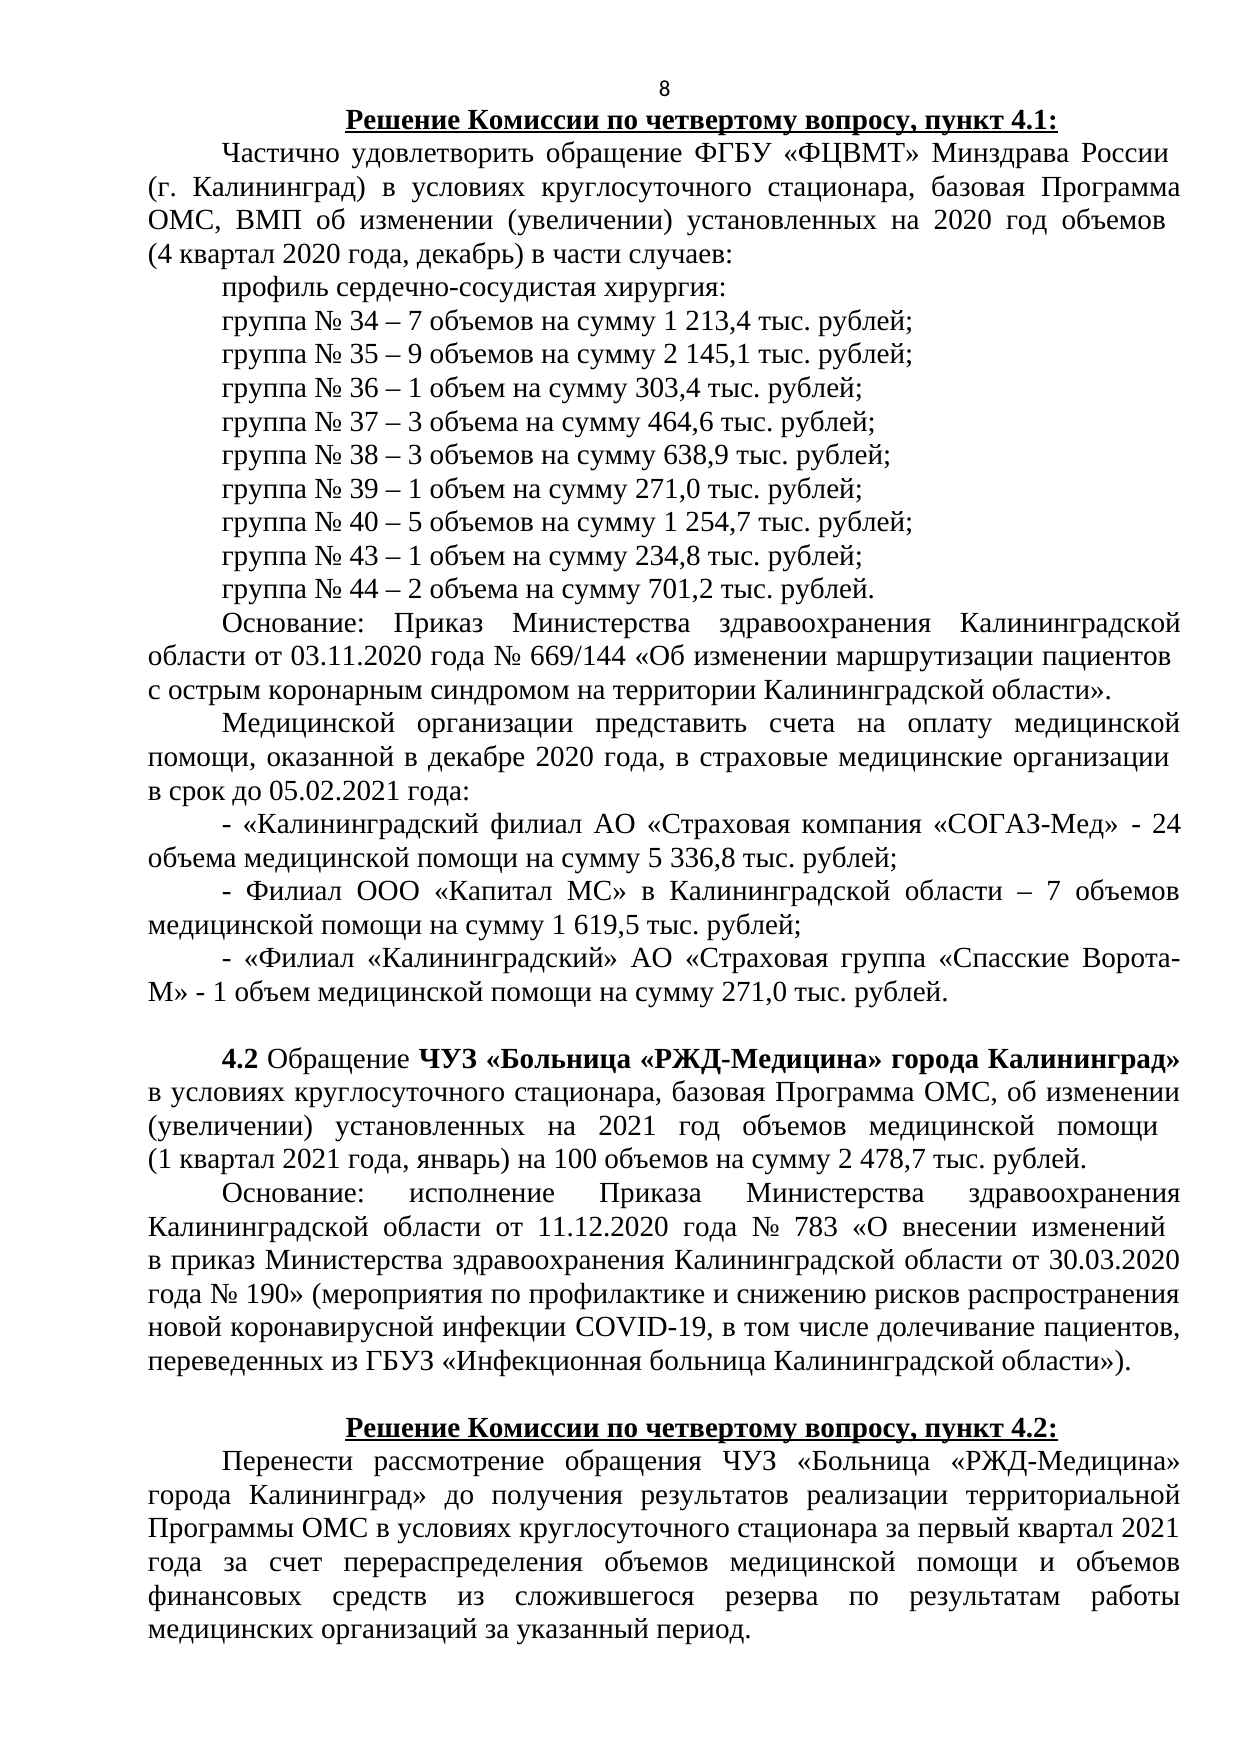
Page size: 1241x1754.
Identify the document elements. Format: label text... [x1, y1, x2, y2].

text группа № 39 – 1 объем на сумму 271,0 тыс. рублей; [148, 471, 1181, 504]
text Решение Комиссии по четвертому вопросу, пункт 4.1: [148, 102, 1181, 135]
text группа № 36 – 1 объем на сумму 303,4 тыс. рублей; [148, 370, 1181, 404]
text группа № 40 – 5 объемов на сумму 1 254,7 тыс. рублей; [148, 504, 1181, 538]
text Решение Комиссии по четвертому вопросу, пункт 4.2: [148, 1410, 1181, 1443]
text группа № 44 – 2 объема на сумму 701,2 тыс. рублей. [148, 571, 1181, 605]
text группа № 37 – 3 объема на сумму 464,6 тыс. рублей; [148, 404, 1181, 437]
text - Филиал ООО «Капитал МС» в Калининградской области – 7 объемов медицинской помощи на сумму 1 619,5 тыс. рублей; [148, 873, 1181, 940]
text Основание: исполнение Приказа Министерства здравоохранения Калининградской области от 11.12.2020 года № 783 «О внесении изменений в приказ Министерства здравоохранения Калининградской области от 30.03.2020 года № 190» (мероприятия по профилактике и снижению рисков распространения новой коронавирусной инфекции COVID-19, в том числе долечивание пациентов, переведенных из ГБУЗ «Инфекционная больница Калининградской области»). [148, 1175, 1181, 1376]
text группа № 35 – 9 объемов на сумму 2 145,1 тыс. рублей; [148, 337, 1181, 370]
text Медицинской организации представить счета на оплату медицинской помощи, оказанной в декабре 2020 года, в страховые медицинские организации в срок до 05.02.2021 года: [148, 706, 1181, 806]
text Основание: Приказ Министерства здравоохранения Калининградской области от 03.11.2020 года № 669/144 «Об изменении маршрутизации пациентов с острым коронарным синдромом на территории Калининградской области». [148, 605, 1181, 706]
text Частично удовлетворить обращение ФГБУ «ФЦВМТ» Минздрава России (г. Калининград) в условиях круглосуточного стационара, базовая Программа ОМС, ВМП об изменении (увеличении) установленных на 2020 год объемов (4 квартал 2020 года, декабрь) в части случаев: [148, 135, 1181, 269]
text - «Калининградский филиал АО «Страховая компания «СОГАЗ-Мед» - 24 объема медицинской помощи на сумму 5 336,8 тыс. рублей; [148, 806, 1181, 873]
text группа № 38 – 3 объемов на сумму 638,9 тыс. рублей; [148, 437, 1181, 471]
text группа № 43 – 1 объем на сумму 234,8 тыс. рублей; [148, 538, 1181, 571]
text 4.2 Обращение ЧУЗ «Больница «РЖД-Медицина» города Калининград» в условиях круглосуточного стационара, базовая Программа ОМС, об изменении (увеличении) установленных на 2021 год объемов медицинской помощи (1 квартал 2021 года, январь) на 100 объемов на сумму 2 478,7 тыс. рублей. [148, 1041, 1181, 1175]
text профиль сердечно-сосудистая хирургия: [148, 269, 1181, 303]
text Перенести рассмотрение обращения ЧУЗ «Больница «РЖД-Медицина» города Калининград» до получения результатов реализации территориальной Программы ОМС в условиях круглосуточного стационара за первый квартал 2021 года за счет перераспределения объемов медицинской помощи и объемов финансовых средств из сложившегося резерва по результатам работы медицинских организаций за указанный период. [148, 1443, 1181, 1645]
text - «Филиал «Калининградский» АО «Страховая группа «Спасские Ворота-М» - 1 объем медицинской помощи на сумму 271,0 тыс. рублей. [148, 940, 1181, 1007]
text группа № 34 – 7 объемов на сумму 1 213,4 тыс. рублей; [148, 303, 1181, 337]
